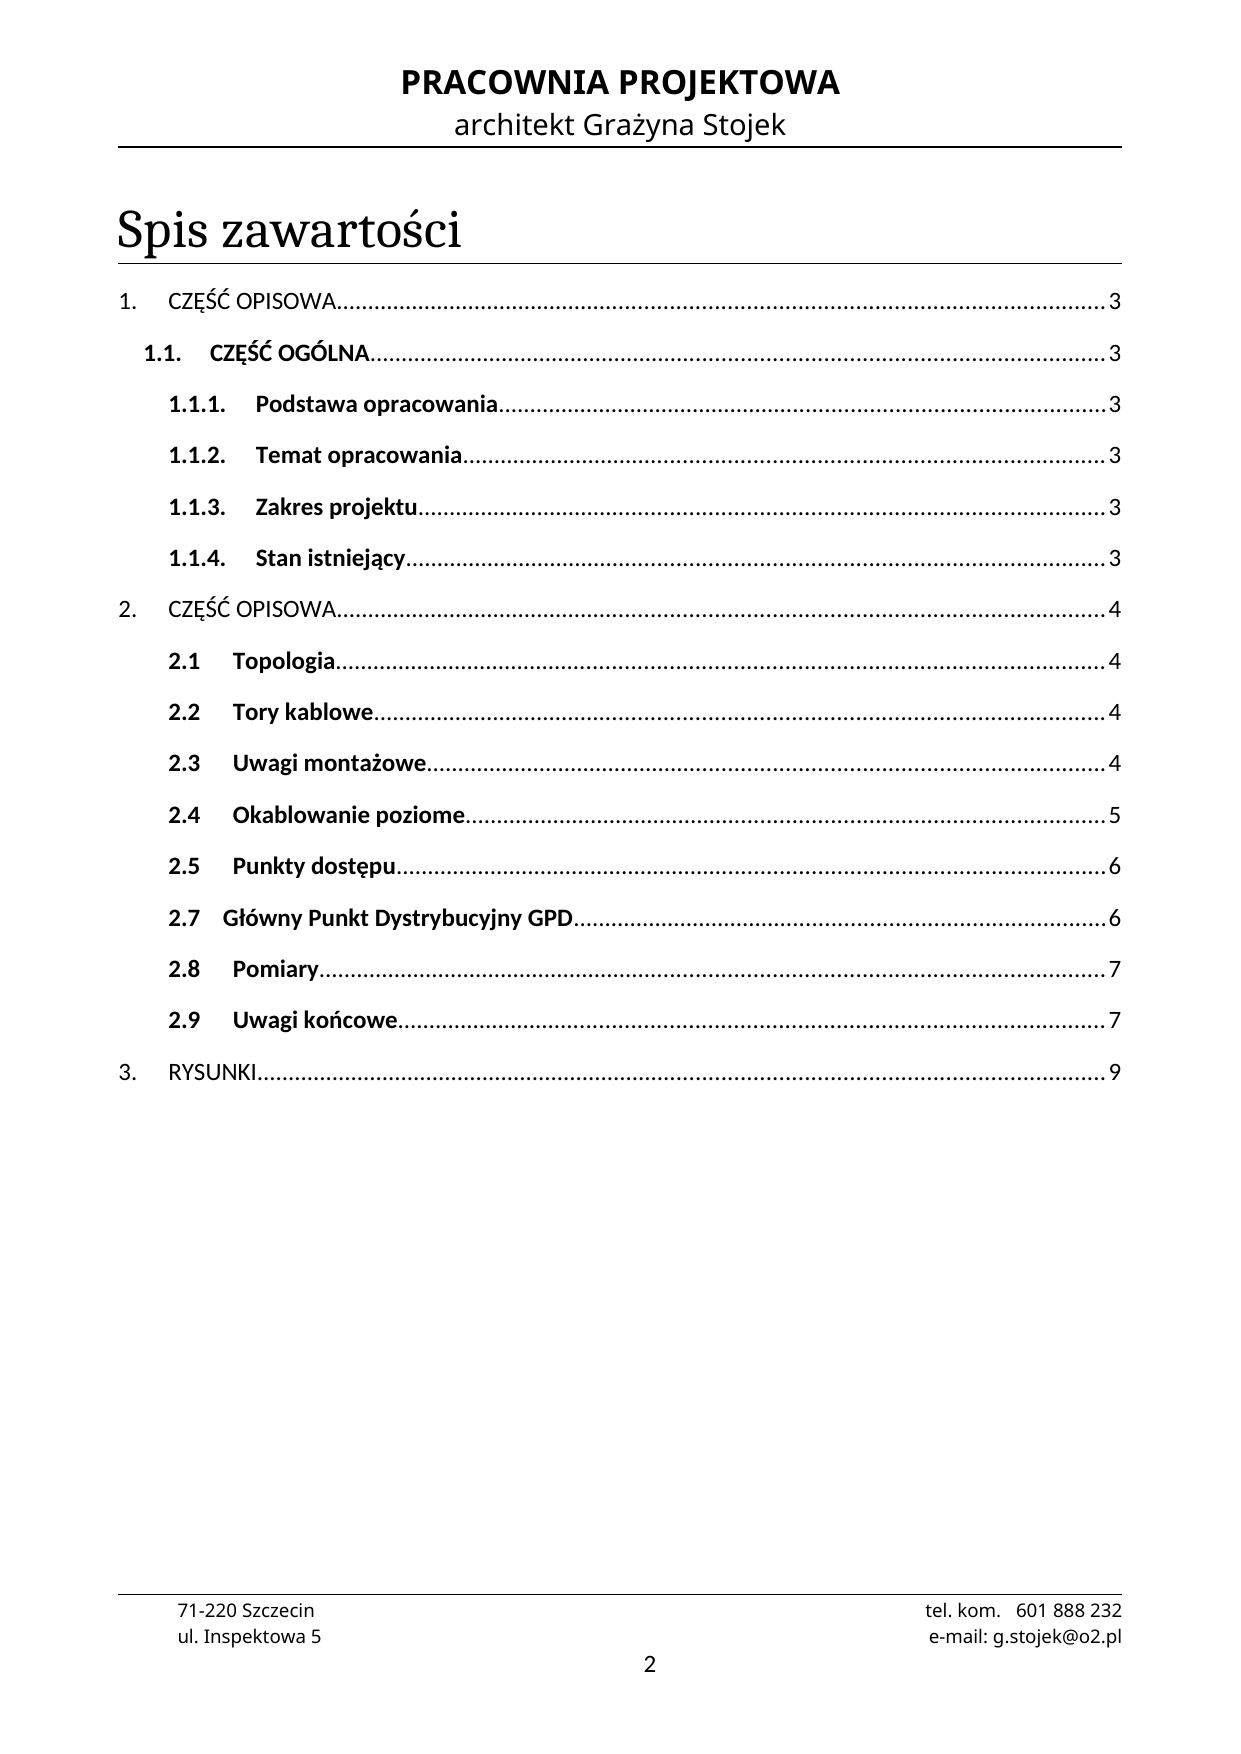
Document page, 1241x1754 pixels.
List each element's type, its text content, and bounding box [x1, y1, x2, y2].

text 1.1.4. Stan istniejący 3 [168, 542, 1122, 573]
text 2.4 Okablowanie poziome 5 [168, 799, 1122, 829]
text 2.3 Uwagi montażowe 4 [168, 748, 1122, 778]
text 1.1.1. Podstawa opracowania 3 [168, 388, 1122, 419]
text 2. CZĘŚĆ OPISOWA 4 [118, 593, 1122, 624]
text 1. CZĘŚĆ OPISOWA 3 [118, 285, 1122, 316]
text 1.1.2. Temat opracowania 3 [168, 439, 1122, 470]
text 3. RYSUNKI 9 [118, 1056, 1122, 1086]
text 2.7 Główny Punkt Dystrybucyjny GPD 6 [168, 902, 1122, 932]
text 1.1. CZĘŚĆ OGÓLNA 3 [143, 337, 1122, 367]
text 2.8 Pomiary 7 [168, 953, 1122, 983]
text 2.5 Punkty dostępu 6 [168, 850, 1122, 881]
text 2.2 Tory kablowe 4 [168, 696, 1122, 727]
title Spis zawartości [118, 199, 1122, 263]
text 2.1 Topologia 4 [168, 645, 1122, 675]
text 2.9 Uwagi końcowe 7 [168, 1004, 1122, 1035]
text 1.1.3. Zakres projektu 3 [168, 491, 1122, 521]
